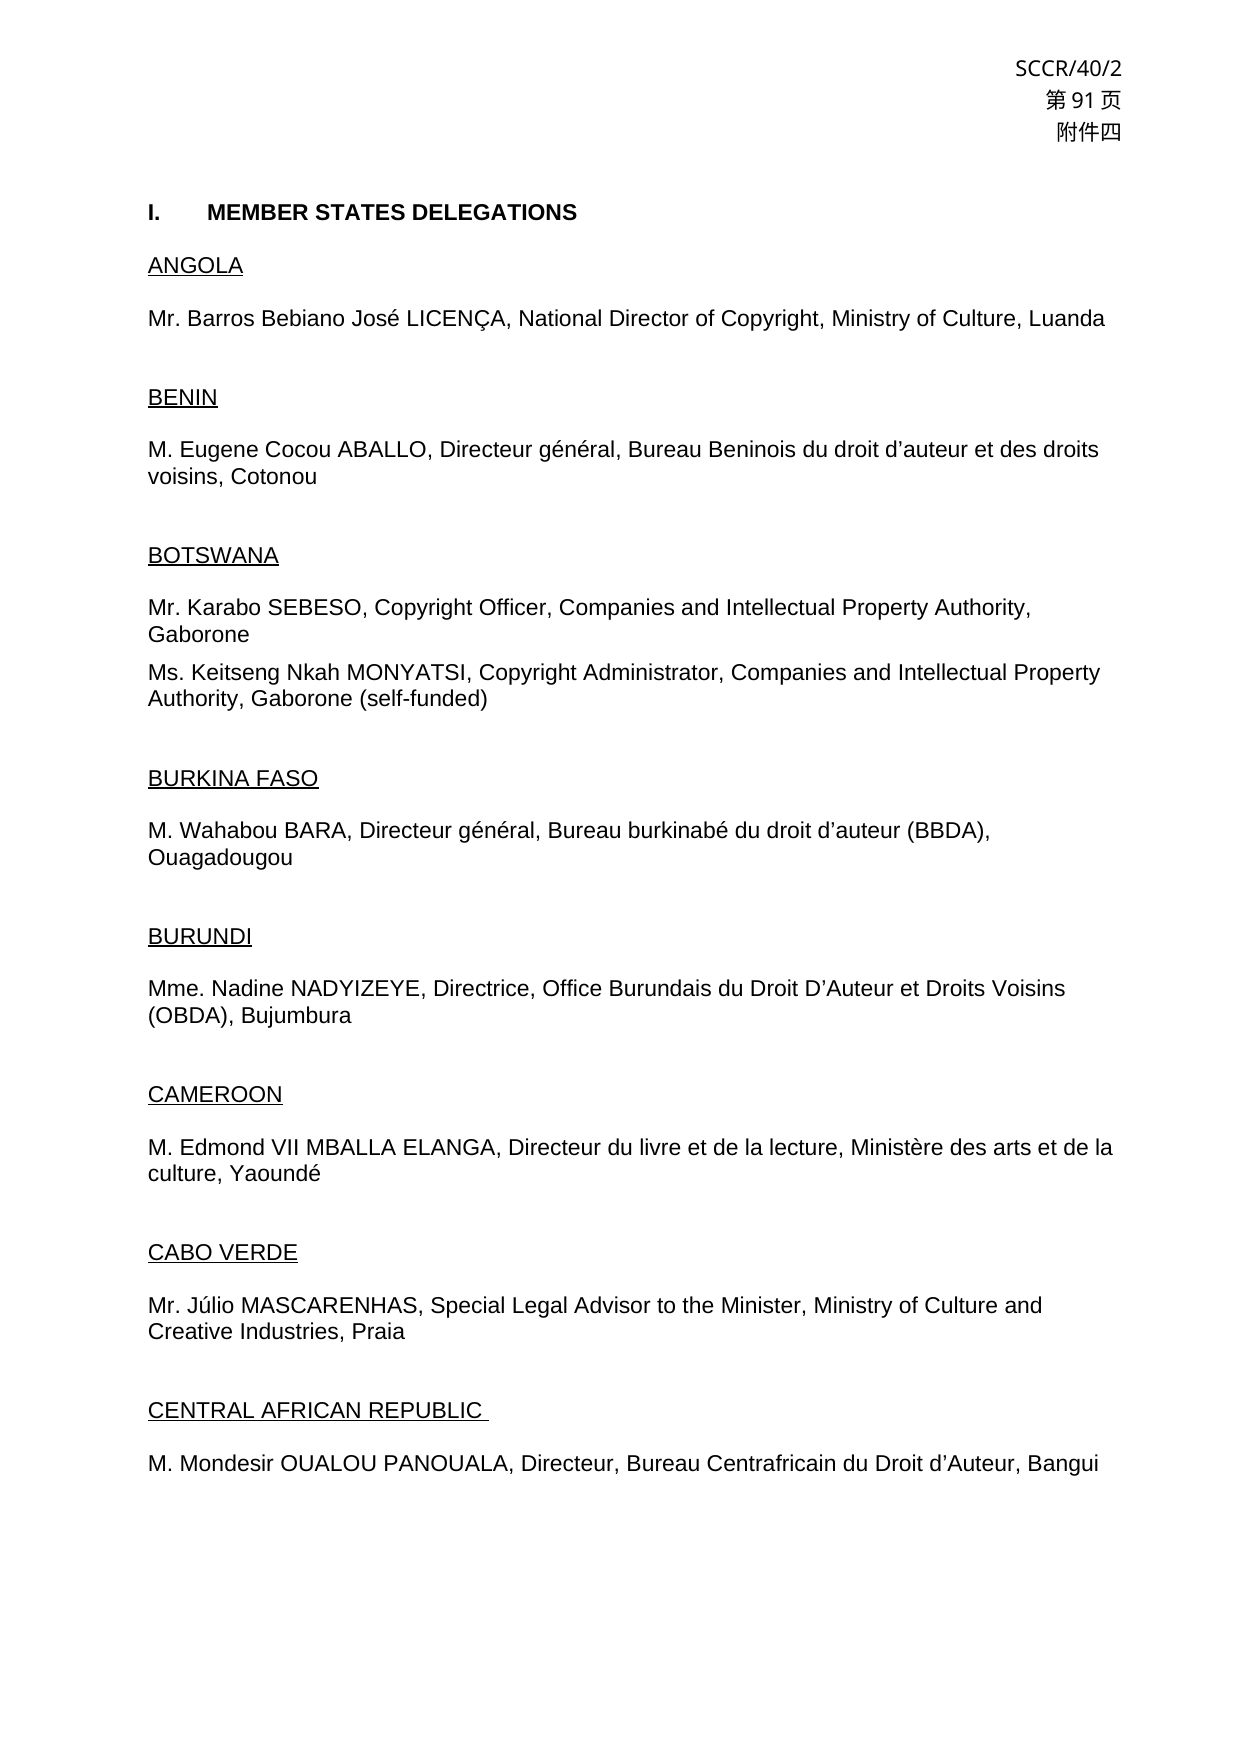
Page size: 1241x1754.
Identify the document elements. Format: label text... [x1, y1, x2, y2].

list Mr. Barros Bebiano José LICENÇA, National Director of Copyright, Ministry of Culture, Luanda [148, 304, 1122, 331]
text BOTSWANA [148, 542, 1122, 568]
text ANGOLA [148, 252, 1122, 278]
text CENTRAL AFRICAN REPUBLIC [148, 1397, 1122, 1423]
list M. Mondesir OUALOU PANOUALA, Directeur, Bureau Centrafricain du Droit d’Auteur, Bangui [148, 1450, 1122, 1476]
text BENIN [148, 383, 1122, 410]
text M. Wahabou BARA, Directeur général, Bureau burkinabé du droit d’auteur (BBDA), Ouagadougou [148, 817, 1122, 870]
list Mr. Júlio MASCARENHAS, Special Legal Advisor to the Minister, Ministry of Culture and Creative Industries, Praia [148, 1292, 1122, 1344]
text BURKINA FASO [148, 764, 1122, 791]
list Ms. Keitseng Nkah MONYATSI, Copyright Administrator, Companies and Intellectual Property Authority, Gaborone (self-funded) [148, 659, 1122, 712]
text BURUNDI [148, 923, 1122, 949]
list CABO VERDE [148, 1239, 1122, 1265]
list Mr. Karabo SEBESO, Copyright Officer, Companies and Intellectual Property Authority, Gaborone [148, 594, 1122, 647]
text CAMEROON [148, 1081, 1122, 1107]
list Mme. Nadine NADYIZEYE, Directrice, Office Burundais du Droit D’Auteur et Droits Voisins (OBDA), Bujumbura [148, 975, 1122, 1028]
text I. MEMBER STATES DELEGATIONS [148, 199, 1122, 225]
list M. Edmond VII MBALLA ELANGA, Directeur du livre et de la lecture, Ministère des arts et de la culture, Yaoundé [148, 1133, 1122, 1186]
list M. Eugene Cocou ABALLO, Directeur général, Bureau Beninois du droit d’auteur et des droits voisins, Cotonou [148, 436, 1122, 489]
